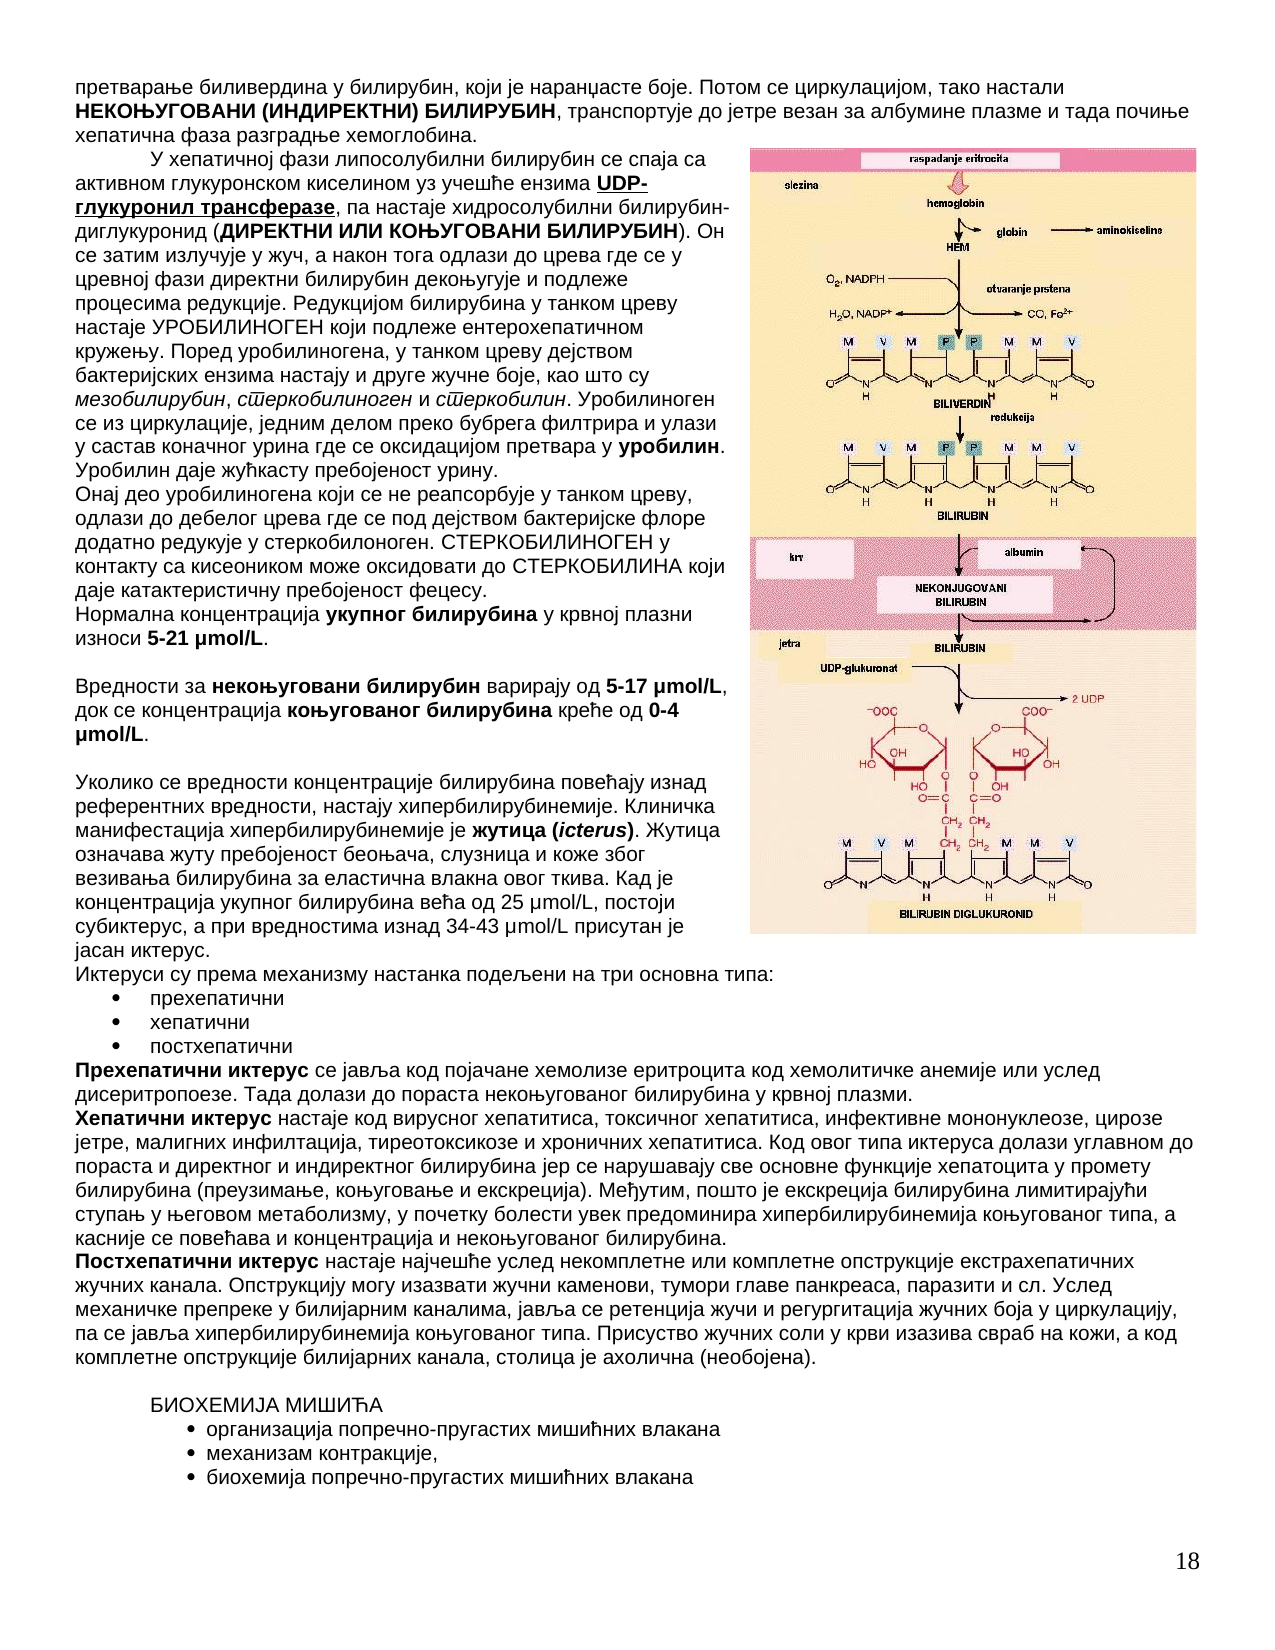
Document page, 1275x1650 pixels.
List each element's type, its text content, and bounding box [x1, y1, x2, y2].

text Прехепатични иктерус се јавља код појачане хемолизе еритроцита код хемолитичке анемије или услед дисеритропоезе. Тада долази до пораста некоњугованог билирубина у крвној плазми. [75, 1058, 1200, 1106]
list механизам контракције, [187, 1441, 1200, 1465]
text Иктеруси су према механизму настанка подељени на три основна типа: [75, 961, 1200, 985]
list хепатични [112, 1009, 1200, 1033]
text Вредности за некоњуговани билирубин варирају од 5-17 μmol/l, [75, 674, 749, 698]
list прехепатични [112, 985, 1200, 1009]
list организација попречно-пругастих мишићних влакана [187, 1417, 1200, 1441]
text БИОХЕМИЈА МИШИЋА [150, 1393, 1200, 1417]
text Постхепатични иктерус настаје најчешће услед некомплетне или комплетне опструкције екстрахепатичних жучних канала. Опструкцију могу изазвати жучни каменови, тумори главе панкреаса, паразити и сл. Услед механичке препреке у билијарним каналима, јавља се ретенција жучи и регургитација жучних боја у циркулацију, па се јавља хипербилирубинемија коњугованог типа. Присуство жучних соли у крви изазива свраб на кожи, а код комплетне опструкције билијарних канала, столица је ахолична (необојена). [75, 1249, 1200, 1369]
text У хепатичној фази липосолубилни билирубин се спаја са активном глукуронском киселином уз учешће ензима UDP-глукуронил трансферазе, па настаје хидросолубилни билирубин-диглукуронид (директни или коњуговани билирубин). Он се затим излучује у жуч, а након тога одлази до црева где се у цревној фази директни билирубин декоњугује и подлеже процесима редукције. Редукцијом билирубина у танком цреву настаје уробилиноген који подлеже ентерохепатичном кружењу. Поред уробилиногена, у танком цреву дејством бактеријских ензима настају и друге жучне боје, као што су мезобилирубин, стеркобилиноген и стеркобилин. Уробилиноген се из циркулације, једним делом преко бубрега филтрира и улази у састав коначног урина где се оксидацијом претвара у уробилин. Уробилин даје жућкасту пребојеност урину. [75, 147, 1200, 482]
text Хепатични иктерус настаје код вирусног хепатитиса, токсичног хепатитиса, инфективне мононуклеозе, цирозе јетре, малигних инфилтација, тиреотоксикозе и хроничних хепатитиса. Код овог типа иктеруса долази углавном до пораста и директног и индиректног билирубина јер се нарушавају све основне функције хепатоцита у промету билирубина (преузимање, коњуговање и екскреција). Међутим, пошто је екскреција билирубина лимитирајући ступањ у његовом метаболизму, у почетку болести увек предоминира хипербилирубинемија коњугованог типа, а касније се повећава и концентрација и некоњугованог билирубина. [75, 1106, 1200, 1249]
list постхепатични [112, 1033, 1200, 1058]
picture [749, 148, 1196, 932]
list биохемија попречно-пругастих мишићних влакана [187, 1465, 1200, 1489]
text Онај део уробилиногена који се не реапсорбује у танком цреву, одлази до дебелог црева где се под дејством бактеријске флоре додатно редукује у стеркобилоноген. Стеркобилиноген у контакту са кисеоником може оксидовати до стеркобилина који даје катактеристичну пребојеност фецесу. [75, 482, 749, 602]
text Нормална концентрација укупног билирубина у крвној плазни износи 5-21 μmol/l. [75, 602, 749, 650]
text Уколико се вредности концентрације билирубина повећају изнад референтних вредности, настају хипербилирубинемије. Клиничка манифестација хипербилирубинемије је жутица (icterus). Жутица означава жуту пребојеност беоњача, слузница и коже због везивања билирубина за еластична влакна овог ткива. Кад је концентрација укупног билирубина већа од 25 μmol/l, постоји субиктерус, а при вредностима изнад 34-43 μmol/l присутан је јасан иктерус. [75, 770, 1200, 961]
text док се концентрација коњугованог билирубина креће од 0-4 μmol/l. [75, 698, 749, 746]
